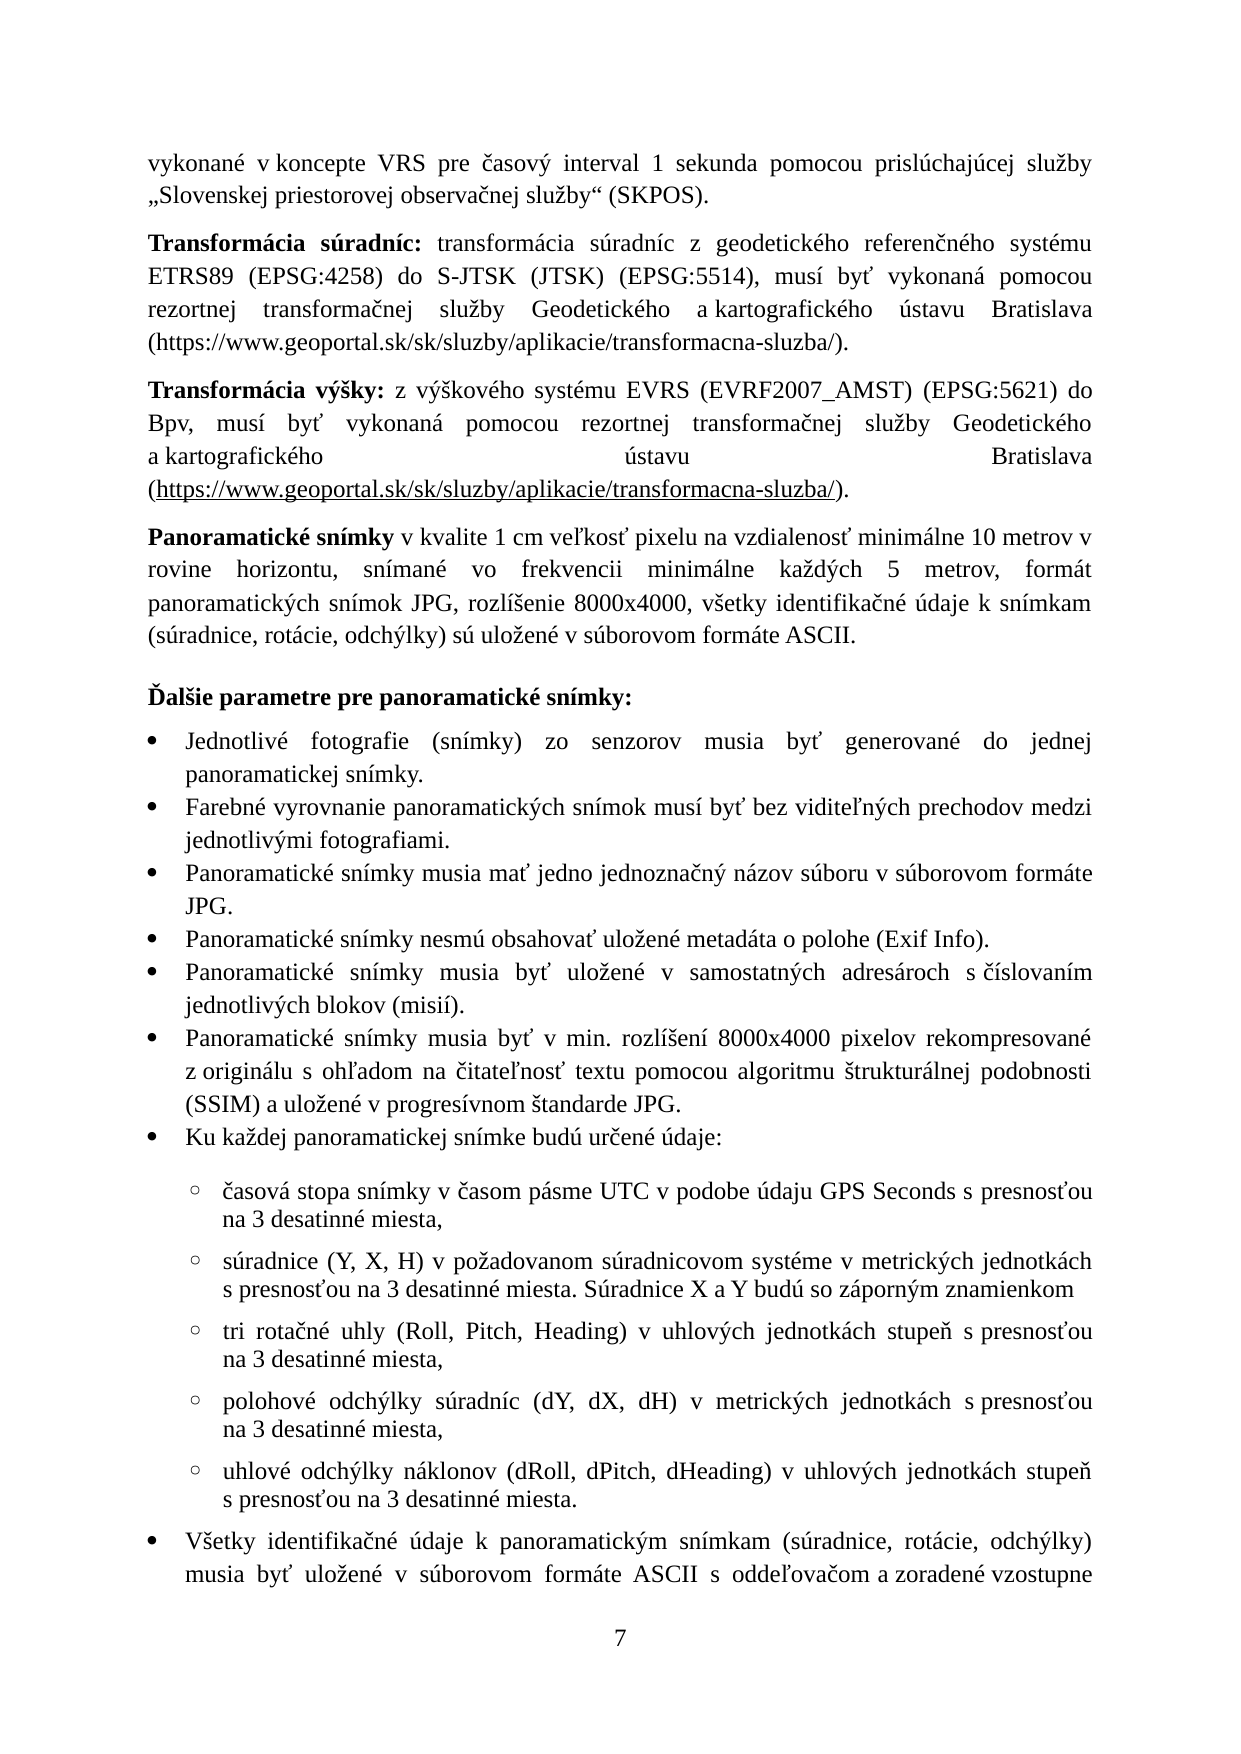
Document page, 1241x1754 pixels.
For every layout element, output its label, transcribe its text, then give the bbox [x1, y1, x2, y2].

list Jednotlivé fotografie (snímky) zo senzorov musia byť generované do jednej panoramatickej snímky. [148, 726, 1093, 787]
text Panoramatické snímky v kvalite 1 cm veľkosť pixelu na vzdialenosť minimálne 10 metrov v rovine horizontu, snímané vo frekvencii minimálne každých 5 metrov, formát panoramatických snímok JPG, rozlíšenie 8000x4000, všetky identifikačné údaje k snímkam (súradnice, rotácie, odchýlky) sú uložené v súborovom formáte ASCII. [148, 522, 1093, 649]
list Panoramatické snímky musia mať jedno jednoznačný názov súboru v súborovom formáte JPG. [148, 858, 1093, 919]
text Ďalšie parametre pre panoramatické snímky: [148, 682, 1093, 711]
list uhlové odchýlky náklonov (dRoll, dPitch, dHeading) v uhlových jednotkách stupeň s presnosťou na 3 desatinné miesta. [185, 1456, 1093, 1513]
list súradnice (Y, X, H) v požadovanom súradnicovom systéme v metrických jednotkách s presnosťou na 3 desatinné miesta. Súradnice X a Y budú so záporným znamienkom [185, 1246, 1093, 1303]
list Panoramatické snímky musia byť v min. rozlíšení 8000x4000 pixelov rekompresované z originálu s ohľadom na čitateľnosť textu pomocou algoritmu štrukturálnej podobnosti (SSIM) a uložené v progresívnom štandarde JPG. [148, 1023, 1093, 1118]
list Panoramatické snímky nesmú obsahovať uložené metadáta o polohe (Exif Info). [148, 924, 1093, 953]
text Transformácia súradníc: transformácia súradníc z geodetického referenčného systému ETRS89 (EPSG:4258) do S-JTSK (JTSK) (EPSG:5514), musí byť vykonaná pomocou rezortnej transformačnej služby Geodetického a kartografického ústavu Bratislava (https://www.geoportal.sk/sk/sluzby/aplikacie/transformacna-sluzba/). [148, 228, 1093, 356]
list tri rotačné uhly (Roll, Pitch, Heading) v uhlových jednotkách stupeň s presnosťou na 3 desatinné miesta, [185, 1316, 1093, 1373]
text Transformácia výšky: z výškového systému EVRS (EVRF2007_AMST) (EPSG:5621) do Bpv, musí byť vykonaná pomocou rezortnej transformačnej služby Geodetického a kartografického ústavu Bratislava (https://www.geoportal.sk/sk/sluzby/aplikacie/transformacna-sluzba/). [148, 375, 1093, 503]
list časová stopa snímky v časom pásme UTC v podobe údaju GPS Seconds s presnosťou na 3 desatinné miesta, [185, 1176, 1093, 1233]
list Farebné vyrovnanie panoramatických snímok musí byť bez viditeľných prechodov medzi jednotlivými fotografiami. [148, 792, 1093, 853]
list Panoramatické snímky musia byť uložené v samostatných adresároch s číslovaním jednotlivých blokov (misií). [148, 957, 1093, 1019]
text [148, 148, 1093, 209]
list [148, 1526, 1093, 1588]
list polohové odchýlky súradníc (dY, dX, dH) v metrických jednotkách s presnosťou na 3 desatinné miesta, [185, 1386, 1093, 1443]
list Ku každej panoramatickej snímke budú určené údaje: [148, 1122, 1093, 1151]
